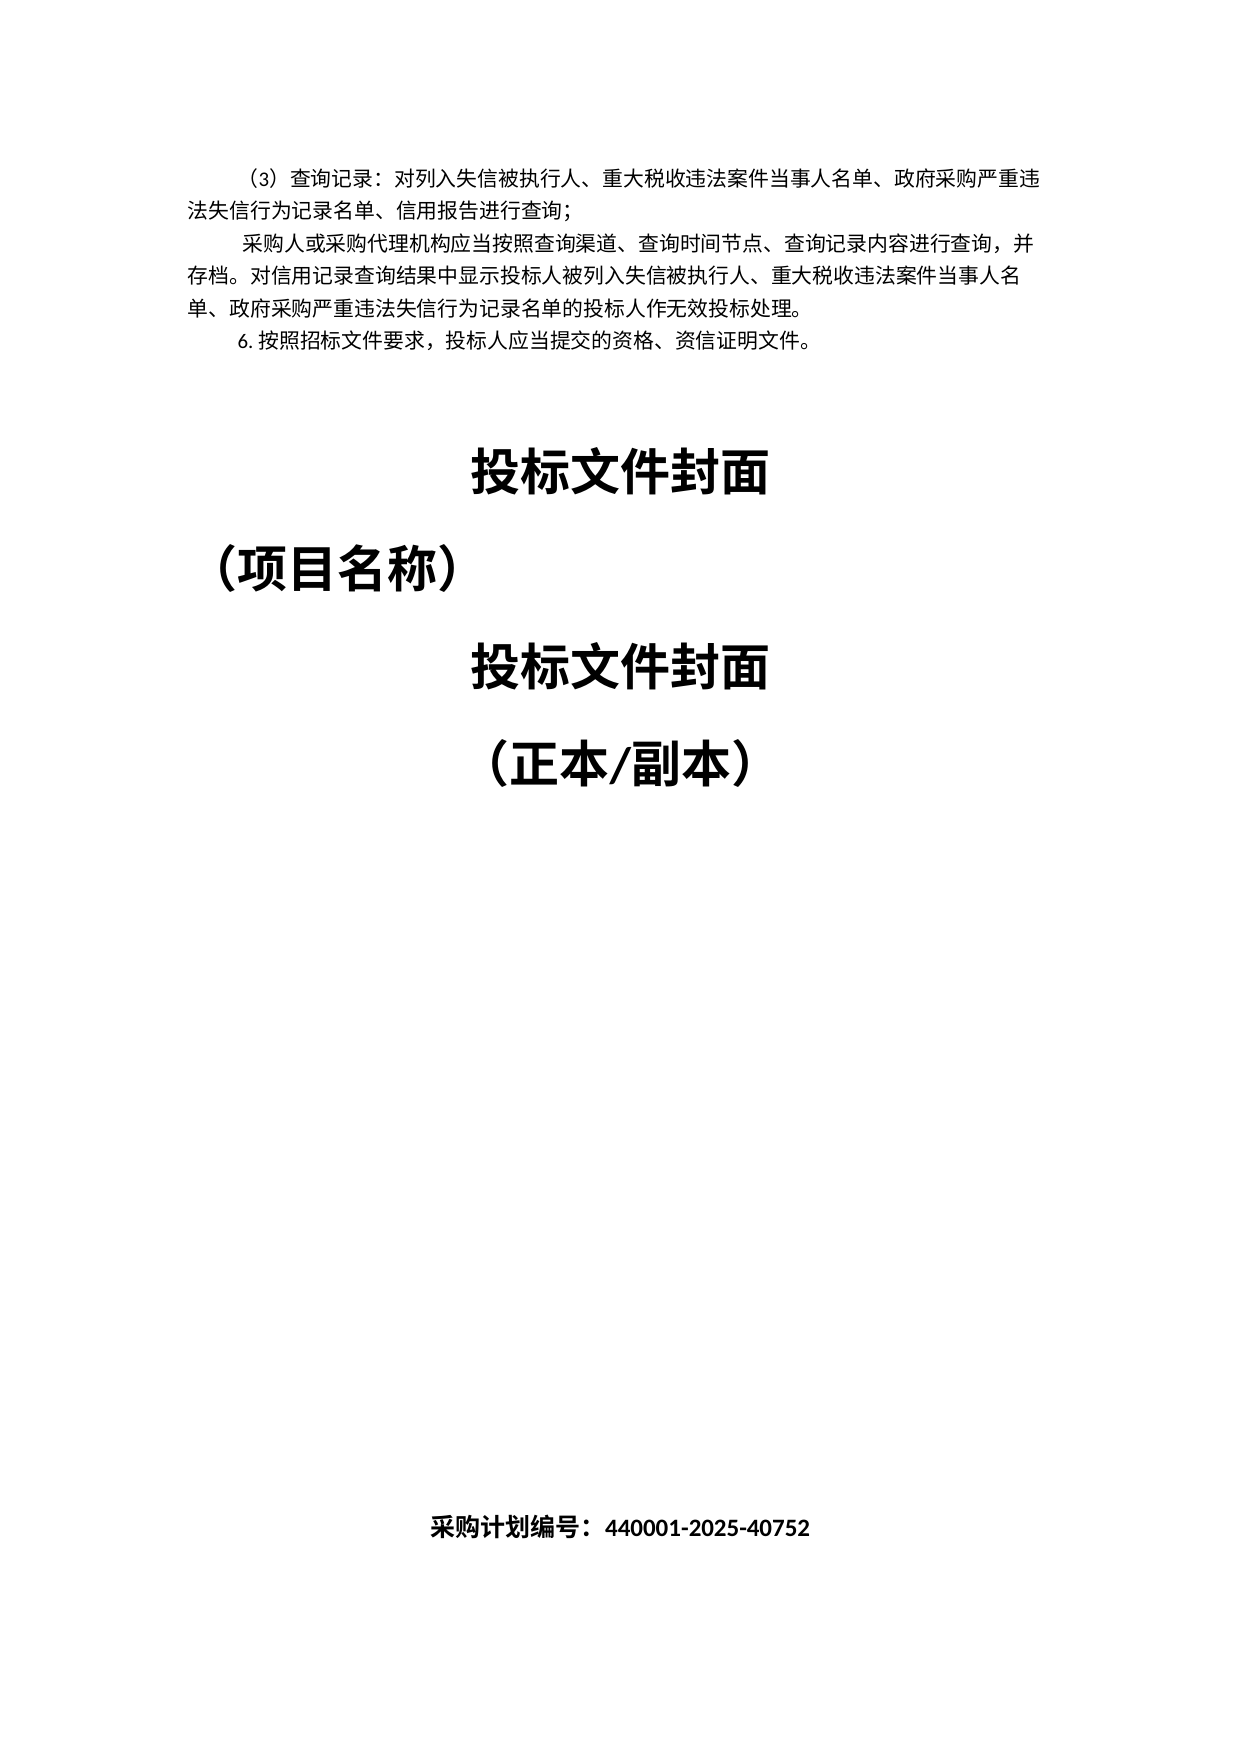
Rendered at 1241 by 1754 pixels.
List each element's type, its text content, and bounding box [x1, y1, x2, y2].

text 采购计划编号：440001-2025-40752 [187, 1494, 1053, 1559]
text 采购人或采购代理机构应当按照查询渠道、查询时间节点、查询记录内容进行查询，并存档。对信用记录查询结果中显示投标人被列入失信被执行人、重大税收违法案件当事人名单、政府采购严重违法失信行为记录名单的投标人作无效投标处理。 [187, 227, 1053, 324]
text （项目名称） [187, 519, 1053, 617]
text 投标文件封面 [187, 617, 1053, 714]
text 投标文件封面 [187, 422, 1053, 519]
text 6. 按照招标文件要求，投标人应当提交的资格、资信证明文件。 [187, 324, 1053, 357]
text （3）查询记录：对列入失信被执行人、重大税收违法案件当事人名单、政府采购严重违法失信行为记录名单、信用报告进行查询； [187, 162, 1053, 227]
text （正本/副本） [187, 714, 1053, 1494]
